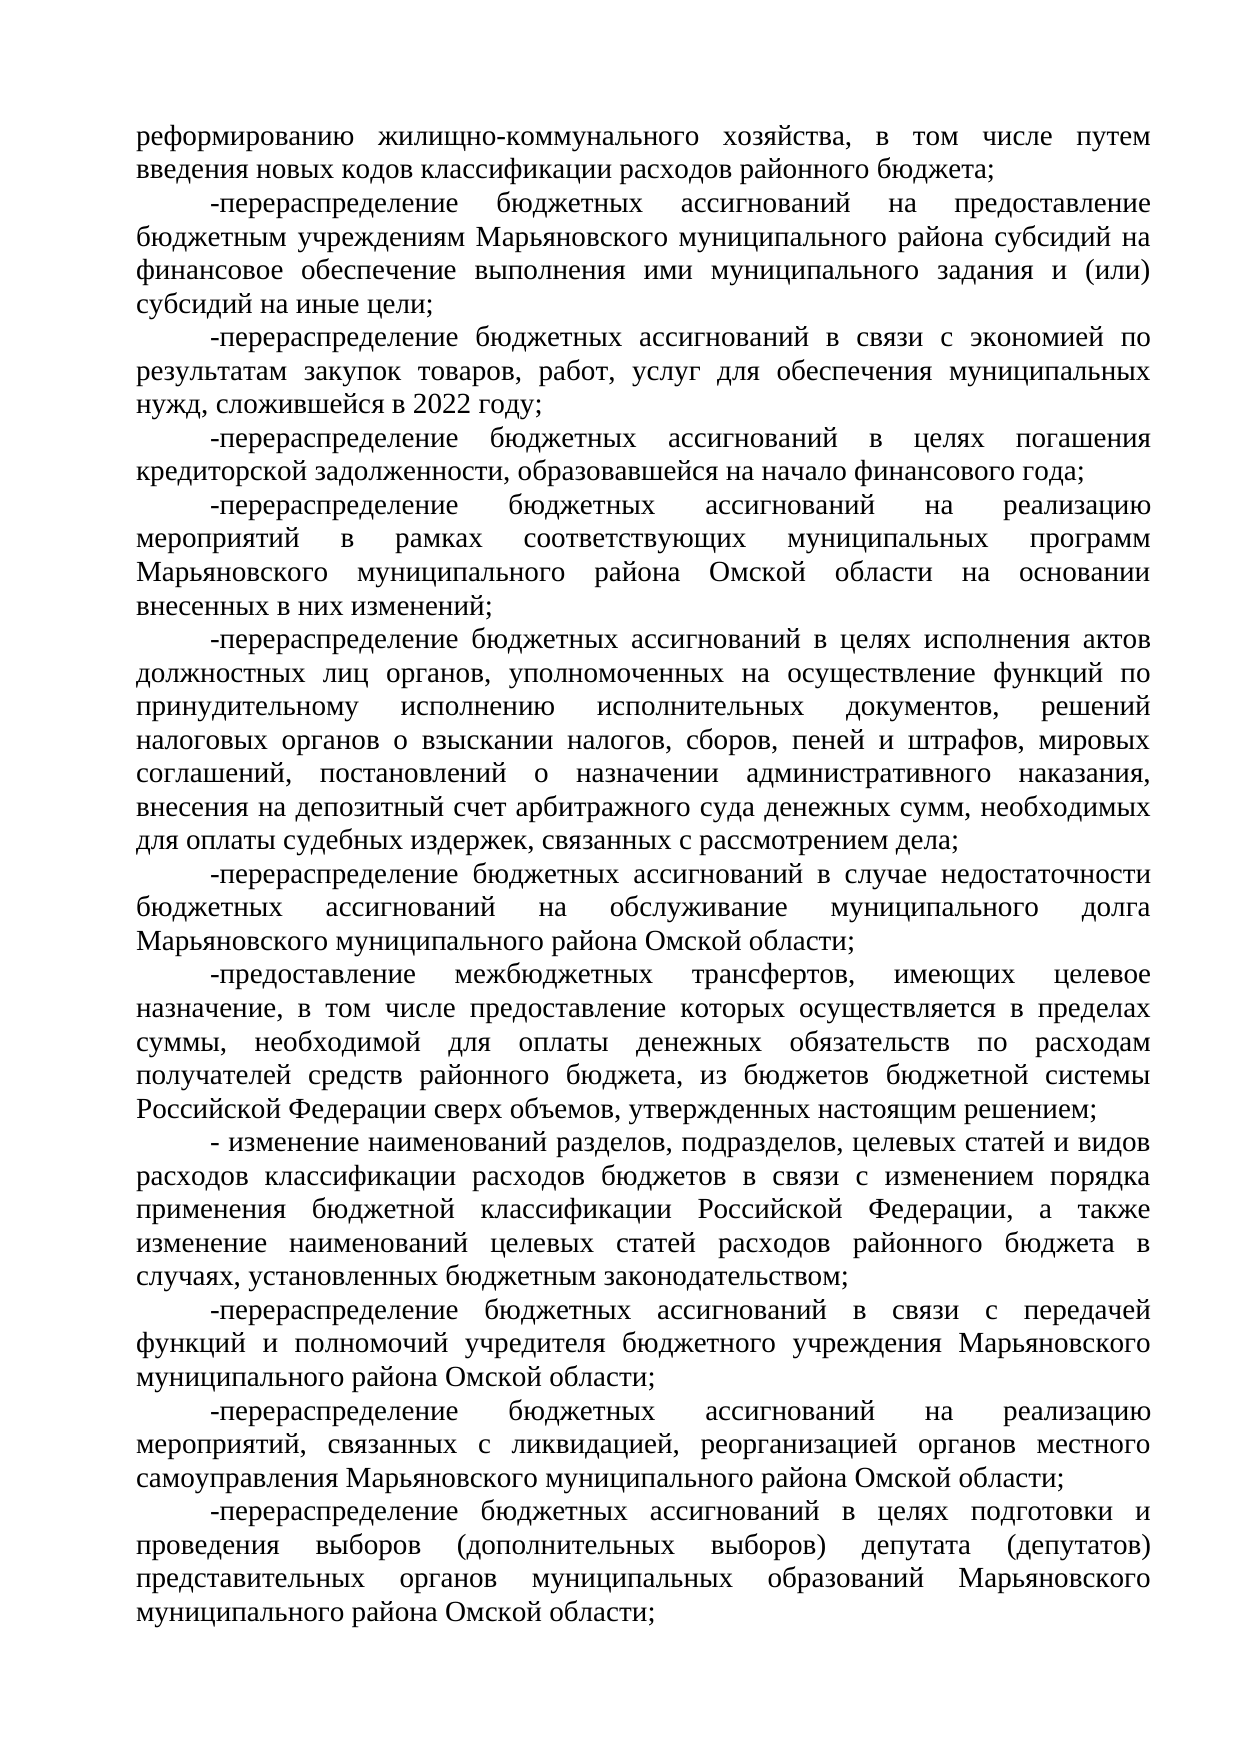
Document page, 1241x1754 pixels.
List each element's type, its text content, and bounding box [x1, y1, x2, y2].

text -перераспределение бюджетных ассигнований в случае недостаточности бюджетных ассигнований на обслуживание муниципального долга Марьяновского муниципального района Омской области; [136, 856, 1152, 957]
text -перераспределение бюджетных ассигнований в связи с экономией по результатам закупок товаров, работ, услуг для обеспечения муниципальных нужд, сложившейся в 2022 году; [136, 319, 1152, 420]
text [136, 118, 1152, 185]
text - изменение наименований разделов, подразделов, целевых статей и видов расходов классификации расходов бюджетов в связи с изменением порядка применения бюджетной классификации Российской Федерации, а также изменение наименований целевых статей расходов районного бюджета в случаях, установленных бюджетным законодательством; [136, 1124, 1152, 1292]
text -предоставление межбюджетных трансфертов, имеющих целевое назначение, в том числе предоставление которых осуществляется в пределах суммы, необходимой для оплаты денежных обязательств по расходам получателей средств районного бюджета, из бюджетов бюджетной системы Российской Федерации сверх объемов, утвержденных настоящим решением; [136, 957, 1152, 1124]
text -перераспределение бюджетных ассигнований на реализацию мероприятий, связанных с ликвидацией, реорганизацией органов местного самоуправления Марьяновского муниципального района Омской области; [136, 1393, 1152, 1493]
text -перераспределение бюджетных ассигнований в целях подготовки и проведения выборов (дополнительных выборов) депутата (депутатов) представительных органов муниципальных образований Марьяновского муниципального района Омской области; [136, 1493, 1152, 1627]
text -перераспределение бюджетных ассигнований в целях погашения кредиторской задолженности, образовавшейся на начало финансового года; [136, 420, 1152, 487]
text -перераспределение бюджетных ассигнований на предоставление бюджетным учреждениям Марьяновского муниципального района субсидий на финансовое обеспечение выполнения ими муниципального задания и (или) субсидий на иные цели; [136, 185, 1152, 319]
text -перераспределение бюджетных ассигнований на реализацию мероприятий в рамках соответствующих муниципальных программ Марьяновского муниципального района Омской области на основании внесенных в них изменений; [136, 487, 1152, 621]
text -перераспределение бюджетных ассигнований в связи с передачей функций и полномочий учредителя бюджетного учреждения Марьяновского муниципального района Омской области; [136, 1292, 1152, 1393]
text -перераспределение бюджетных ассигнований в целях исполнения актов должностных лиц органов, уполномоченных на осуществление функций по принудительному исполнению исполнительных документов, решений налоговых органов о взыскании налогов, сборов, пеней и штрафов, мировых соглашений, постановлений о назначении административного наказания, внесения на депозитный счет арбитражного суда денежных сумм, необходимых для оплаты судебных издержек, связанных с рассмотрением дела; [136, 621, 1152, 856]
